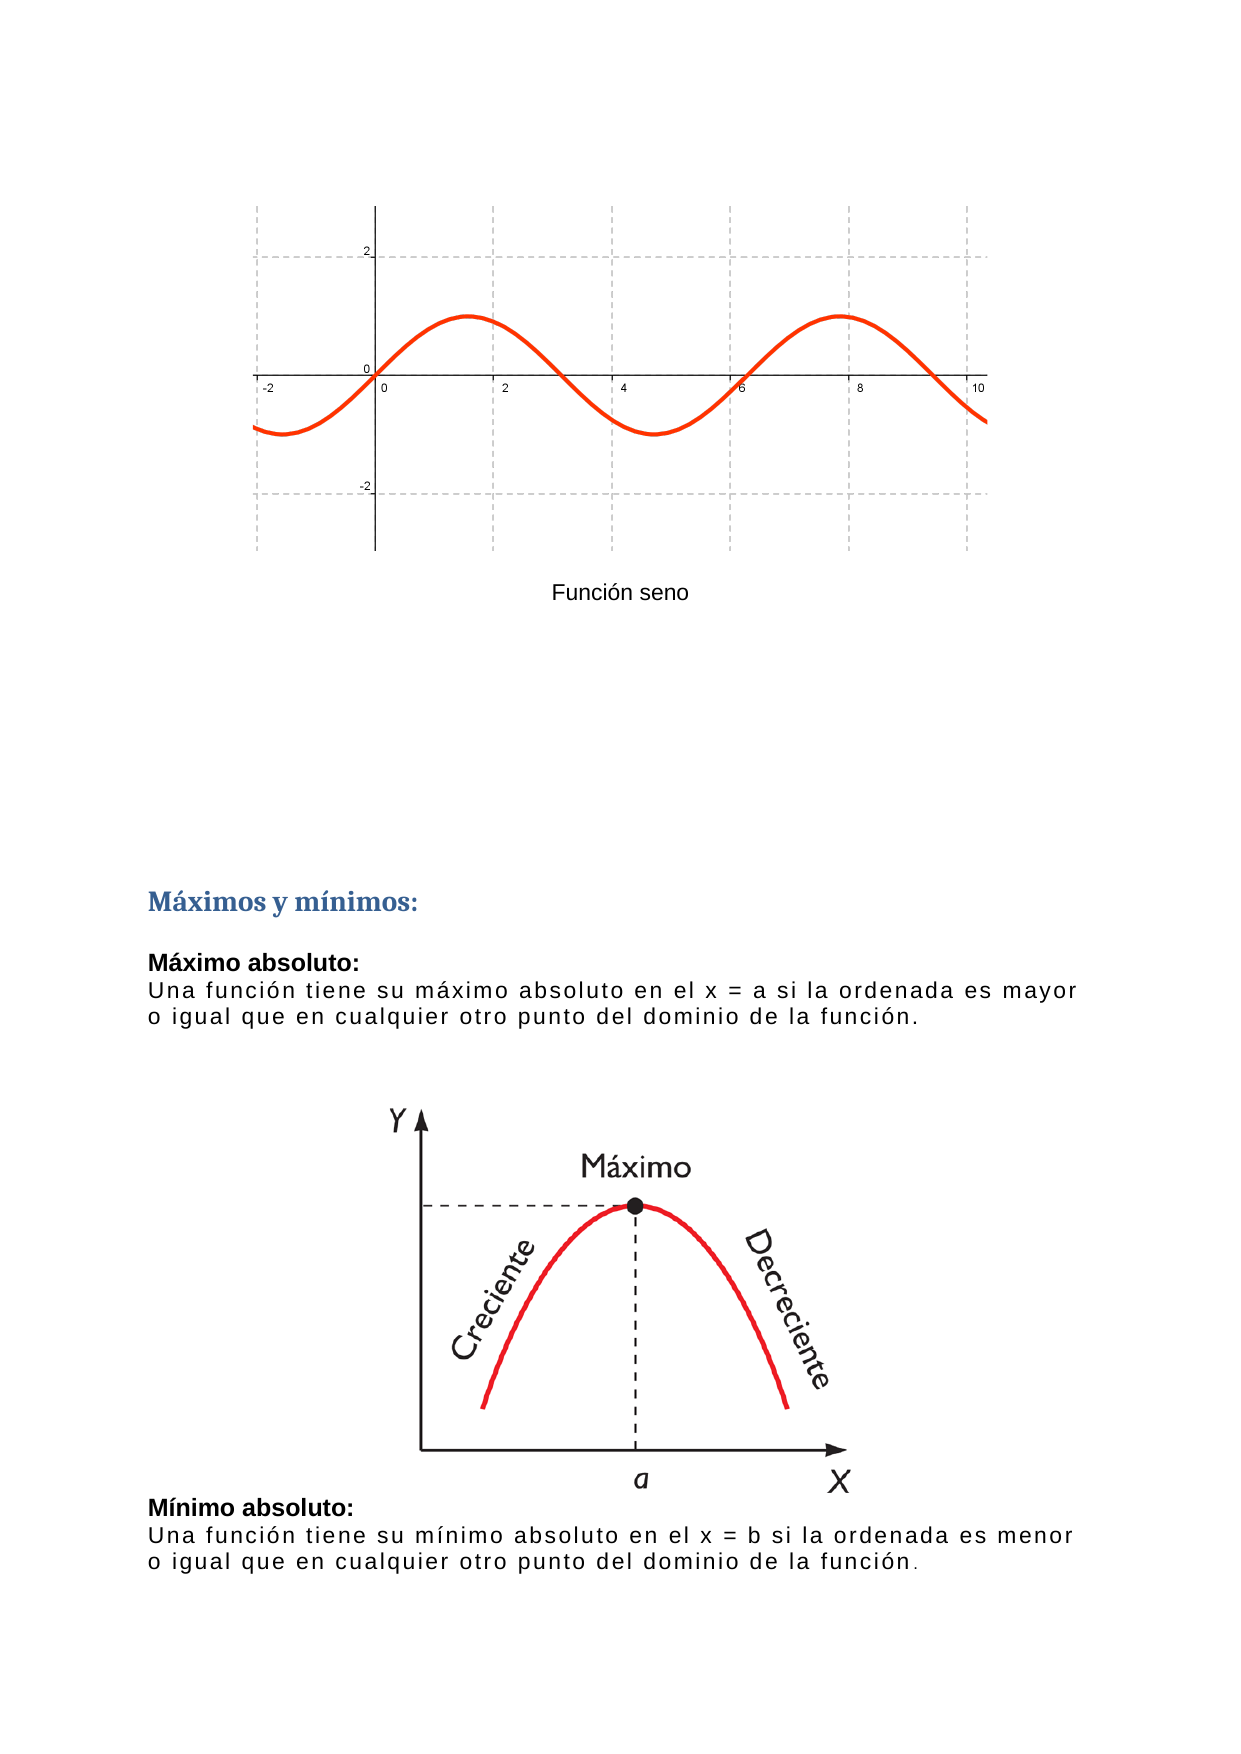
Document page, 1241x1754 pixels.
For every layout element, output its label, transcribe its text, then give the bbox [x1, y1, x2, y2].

text Función seno [148, 579, 1092, 606]
text Una función tiene su máximo absoluto en el x = a si la ordenada es mayor o igual que en cualquier otro punto del dominio de la función. [148, 977, 1092, 1029]
picture [252, 206, 988, 551]
picture [389, 1108, 851, 1493]
text Mínimo absoluto: [148, 1493, 1092, 1522]
text Máximo absoluto: [148, 948, 1092, 977]
subtitle Máximos y mínimos: [148, 886, 1092, 919]
text Una función tiene su mínimo absoluto en el x = b si la ordenada es menor o igual que en cualquier otro punto del dominio de la función. [148, 1522, 1092, 1574]
